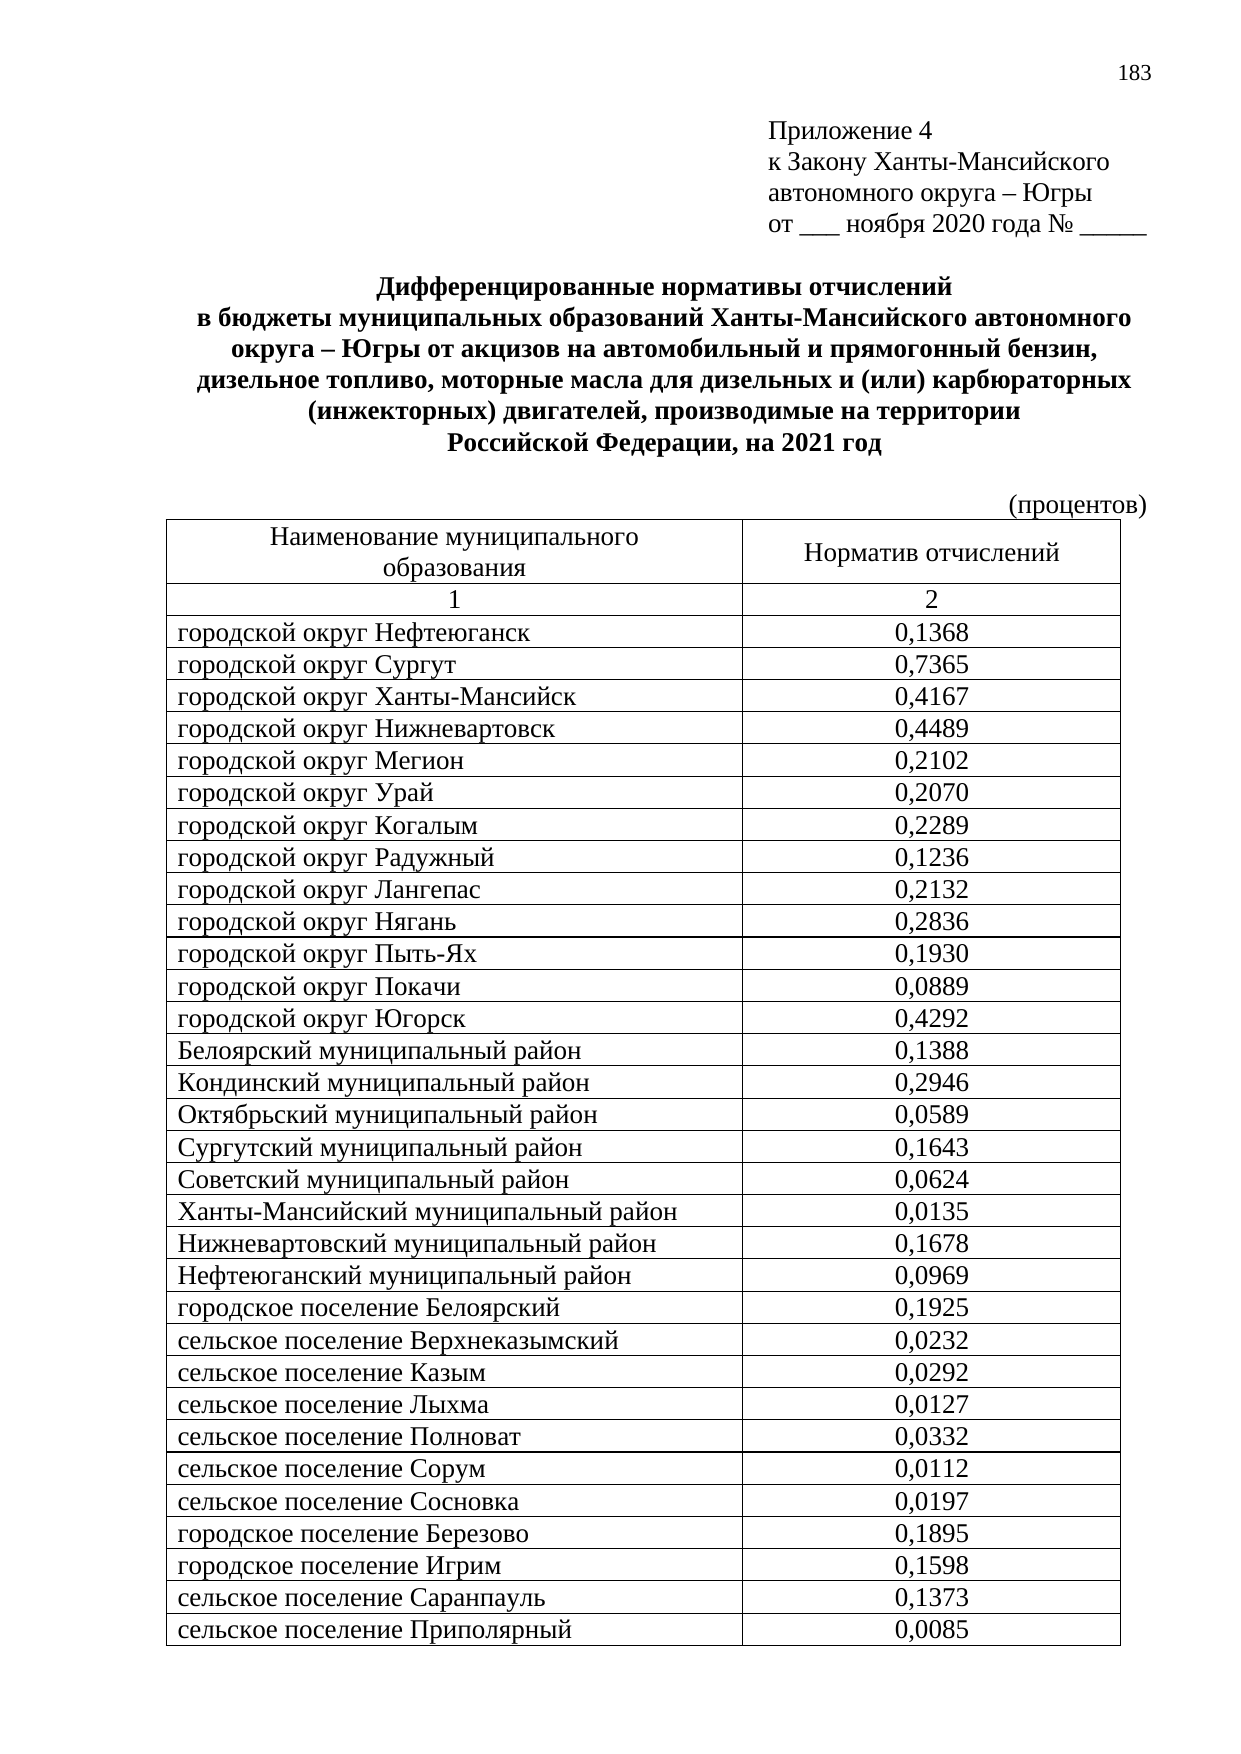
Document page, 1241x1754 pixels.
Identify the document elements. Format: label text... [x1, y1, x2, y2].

table_cell 0,0292 [743, 1356, 1120, 1387]
table_cell сельское поселение Верхнеказымский [167, 1324, 742, 1355]
text Приложение 4 [768, 114, 1152, 145]
table_cell 0,1598 [743, 1549, 1120, 1580]
table_cell городское поселение Белоярский [167, 1292, 742, 1323]
table_cell 0,2070 [743, 777, 1120, 808]
table_cell 0,0232 [743, 1324, 1120, 1355]
table_cell Кондинский муниципальный район [167, 1066, 742, 1097]
table_cell 0,0085 [743, 1614, 1120, 1644]
table_cell сельское поселение Полноват [167, 1420, 742, 1451]
table_cell городское поселение Игрим [167, 1549, 742, 1580]
table_cell городской округ Мегион [167, 744, 742, 776]
table_cell городское поселение Березово [167, 1517, 742, 1548]
table_header Норматив отчислений [743, 520, 1120, 582]
table_cell городской округ Нягань [167, 905, 742, 936]
table_cell сельское поселение Приполярный [167, 1614, 742, 1644]
table_cell сельское поселение Сосновка [167, 1485, 742, 1516]
table_cell 0,1925 [743, 1292, 1120, 1323]
table_cell 0,0135 [743, 1195, 1120, 1226]
table_cell городской округ Нефтеюганск [167, 616, 742, 647]
table_cell сельское поселение Казым [167, 1356, 742, 1387]
table_cell 0,1373 [743, 1581, 1120, 1612]
table_cell сельское поселение Саранпауль [167, 1581, 742, 1612]
text в бюджеты муниципальных образований Ханты-Мансийского автономного округа – Югры от акцизов на автомобильный и прямогонный бензин, дизельное топливо, моторные масла для дизельных и (или) карбюраторных (инжекторных) двигателей, производимые на территории [177, 301, 1152, 426]
table_cell городской округ Ханты-Мансийск [167, 680, 742, 711]
table_cell Нижневартовский муниципальный район [167, 1227, 742, 1258]
table_cell 0,0624 [743, 1163, 1120, 1194]
table_cell сельское поселение Лыхма [167, 1388, 742, 1419]
table_cell городской округ Сургут [167, 648, 742, 679]
table_header Наименование муниципального образования [167, 520, 742, 582]
table_cell Ханты-Мансийский муниципальный район [167, 1195, 742, 1226]
table_cell 0,2836 [743, 905, 1120, 936]
table_cell 0,0197 [743, 1485, 1120, 1516]
table_cell Белоярский муниципальный район [167, 1034, 742, 1065]
table_cell 0,4489 [743, 712, 1120, 743]
table_cell 0,0589 [743, 1099, 1120, 1129]
table_cell 0,7365 [743, 648, 1120, 679]
table_cell 0,1643 [743, 1131, 1120, 1162]
text Российской Федерации, на 2021 год [177, 426, 1152, 457]
table_cell 0,1895 [743, 1517, 1120, 1548]
table_cell 2 [743, 584, 1120, 614]
table_cell Октябрьский муниципальный район [167, 1099, 742, 1129]
table_cell городской округ Покачи [167, 970, 742, 1001]
table_cell сельское поселение Сорум [167, 1453, 742, 1484]
table_cell 0,0889 [743, 970, 1120, 1001]
table_cell Советский муниципальный район [167, 1163, 742, 1194]
table_cell 0,2289 [743, 809, 1120, 840]
table_cell 0,0112 [743, 1453, 1120, 1484]
table_cell 0,2132 [743, 873, 1120, 904]
table_cell 0,0969 [743, 1259, 1120, 1291]
table_cell городской округ Нижневартовск [167, 712, 742, 743]
table_cell городской округ Урай [167, 777, 742, 808]
table_cell 0,1388 [743, 1034, 1120, 1065]
table_cell Нефтеюганский муниципальный район [167, 1259, 742, 1291]
table_cell 0,4292 [743, 1002, 1120, 1033]
text к Закону Ханты-Мансийского автономного округа – Югры [768, 145, 1152, 208]
table_cell 1 [167, 584, 742, 614]
text от ___ ноября 2020 года № _____ [768, 208, 1152, 239]
table_cell городской округ Лангепас [167, 873, 742, 904]
table_cell 0,2946 [743, 1066, 1120, 1097]
text Дифференцированные нормативы отчислений [177, 270, 1152, 301]
table_cell 0,0127 [743, 1388, 1120, 1419]
table_cell Сургутский муниципальный район [167, 1131, 742, 1162]
table_cell 0,4167 [743, 680, 1120, 711]
table_cell 0,1236 [743, 841, 1120, 872]
text (процентов) [177, 488, 1163, 519]
table_cell 0,0332 [743, 1420, 1120, 1451]
table_cell 0,1678 [743, 1227, 1120, 1258]
table_cell 0,1930 [743, 938, 1120, 969]
table_cell городской округ Когалым [167, 809, 742, 840]
table_cell городской округ Радужный [167, 841, 742, 872]
table_cell 0,2102 [743, 744, 1120, 776]
table_cell городской округ Югорск [167, 1002, 742, 1033]
table_cell городской округ Пыть-Ях [167, 938, 742, 969]
table_cell 0,1368 [743, 616, 1120, 647]
